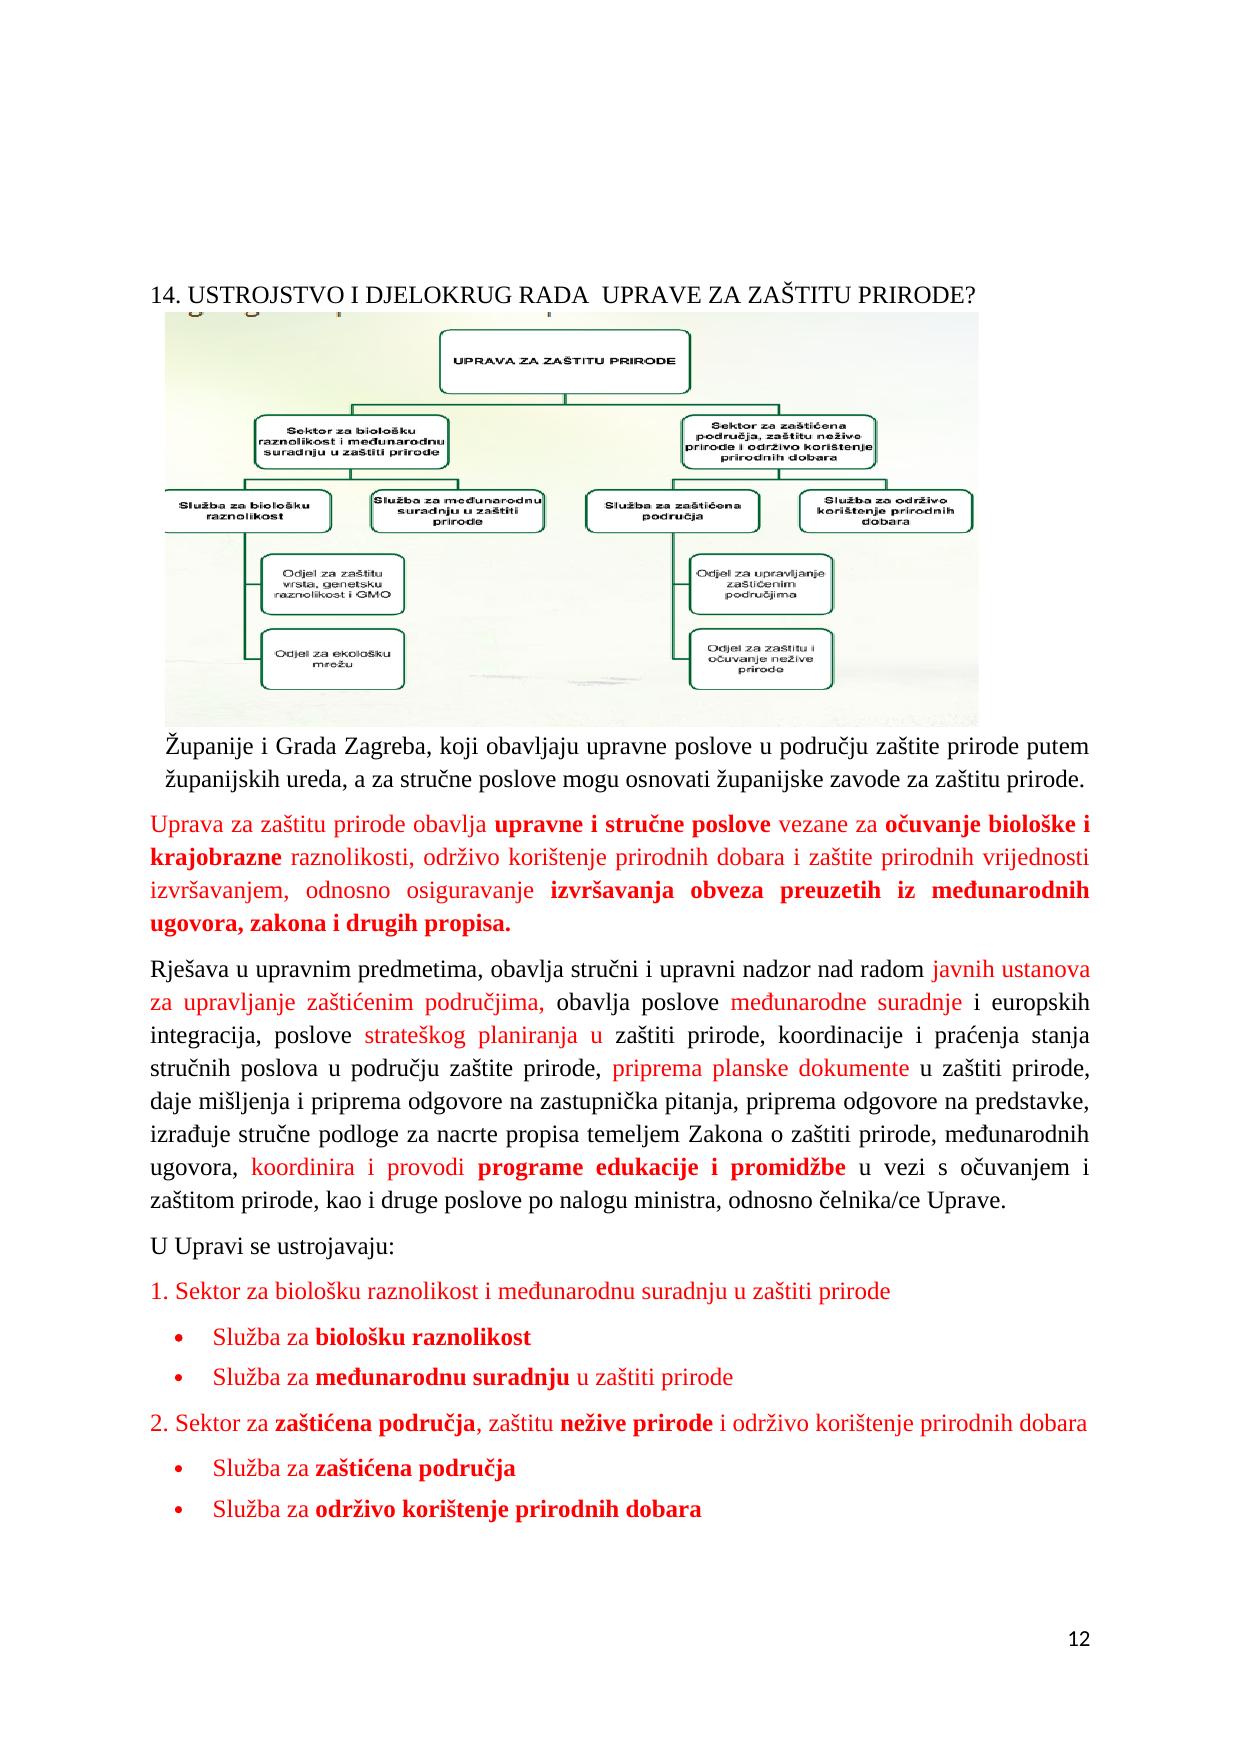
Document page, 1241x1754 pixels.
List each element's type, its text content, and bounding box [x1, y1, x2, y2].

text Rješava u upravnim predmetima, obavlja stručni i upravni nadzor nad radom javnih ustanova za upravljanje zaštićenim područjima, obavlja poslove međunarodne suradnje i europskih integracija, poslove strateškog planiranja u zaštiti prirode, koordinacije i praćenja stanja stručnih poslova u području zaštite prirode, priprema planske dokumente u zaštiti prirode, daje mišljenja i priprema odgovore na zastupnička pitanja, priprema odgovore na predstavke, izrađuje stručne podloge za nacrte propisa temeljem Zakona o zaštiti prirode, međunarodnih ugovora, koordinira i provodi programe edukacije i promidžbe u vezi s očuvanjem i zaštitom prirode, kao i druge poslove po nalogu ministra, odnosno čelnika/ce Uprave. [150, 954, 1090, 1214]
list Služba za zaštićena područja [175, 1453, 1090, 1482]
text Županije i Grada Zagreba, koji obavljaju upravne poslove u području zaštite prirode putem županijskih ureda, a za stručne poslove mogu osnovati županijske zavode za zaštitu prirode. [165, 731, 1090, 793]
text 1. Sektor za biološku raznolikost i međunarodnu suradnju u zaštiti prirode [150, 1276, 1090, 1305]
text Uprava za zaštitu prirode obavlja upravne i stručne poslove vezane za očuvanje biološke i krajobrazne raznolikosti, održivo korištenje prirodnih dobara i zaštite prirodnih vrijednosti izvršavanjem, odnosno osiguravanje izvršavanja obveza preuzetih iz međunarodnih ugovora, zakona i drugih propisa. [150, 809, 1090, 937]
picture [164, 312, 979, 727]
list Služba za održivo korištenje prirodnih dobara [175, 1494, 1090, 1523]
subtitle U Upravi se ustrojavaju: [150, 1231, 1090, 1259]
list Služba za biološku raznolikost [175, 1322, 1090, 1351]
list Služba za međunarodnu suradnju u zaštiti prirode [175, 1362, 1090, 1391]
text 2. Sektor za zaštićena područja, zaštitu nežive prirode i održivo korištenje prirodnih dobara [150, 1408, 1090, 1437]
list USTROJSTVO I DJELOKRUG RADA UPRAVE ZA ZAŠTITU PRIRODE? [150, 280, 1090, 308]
